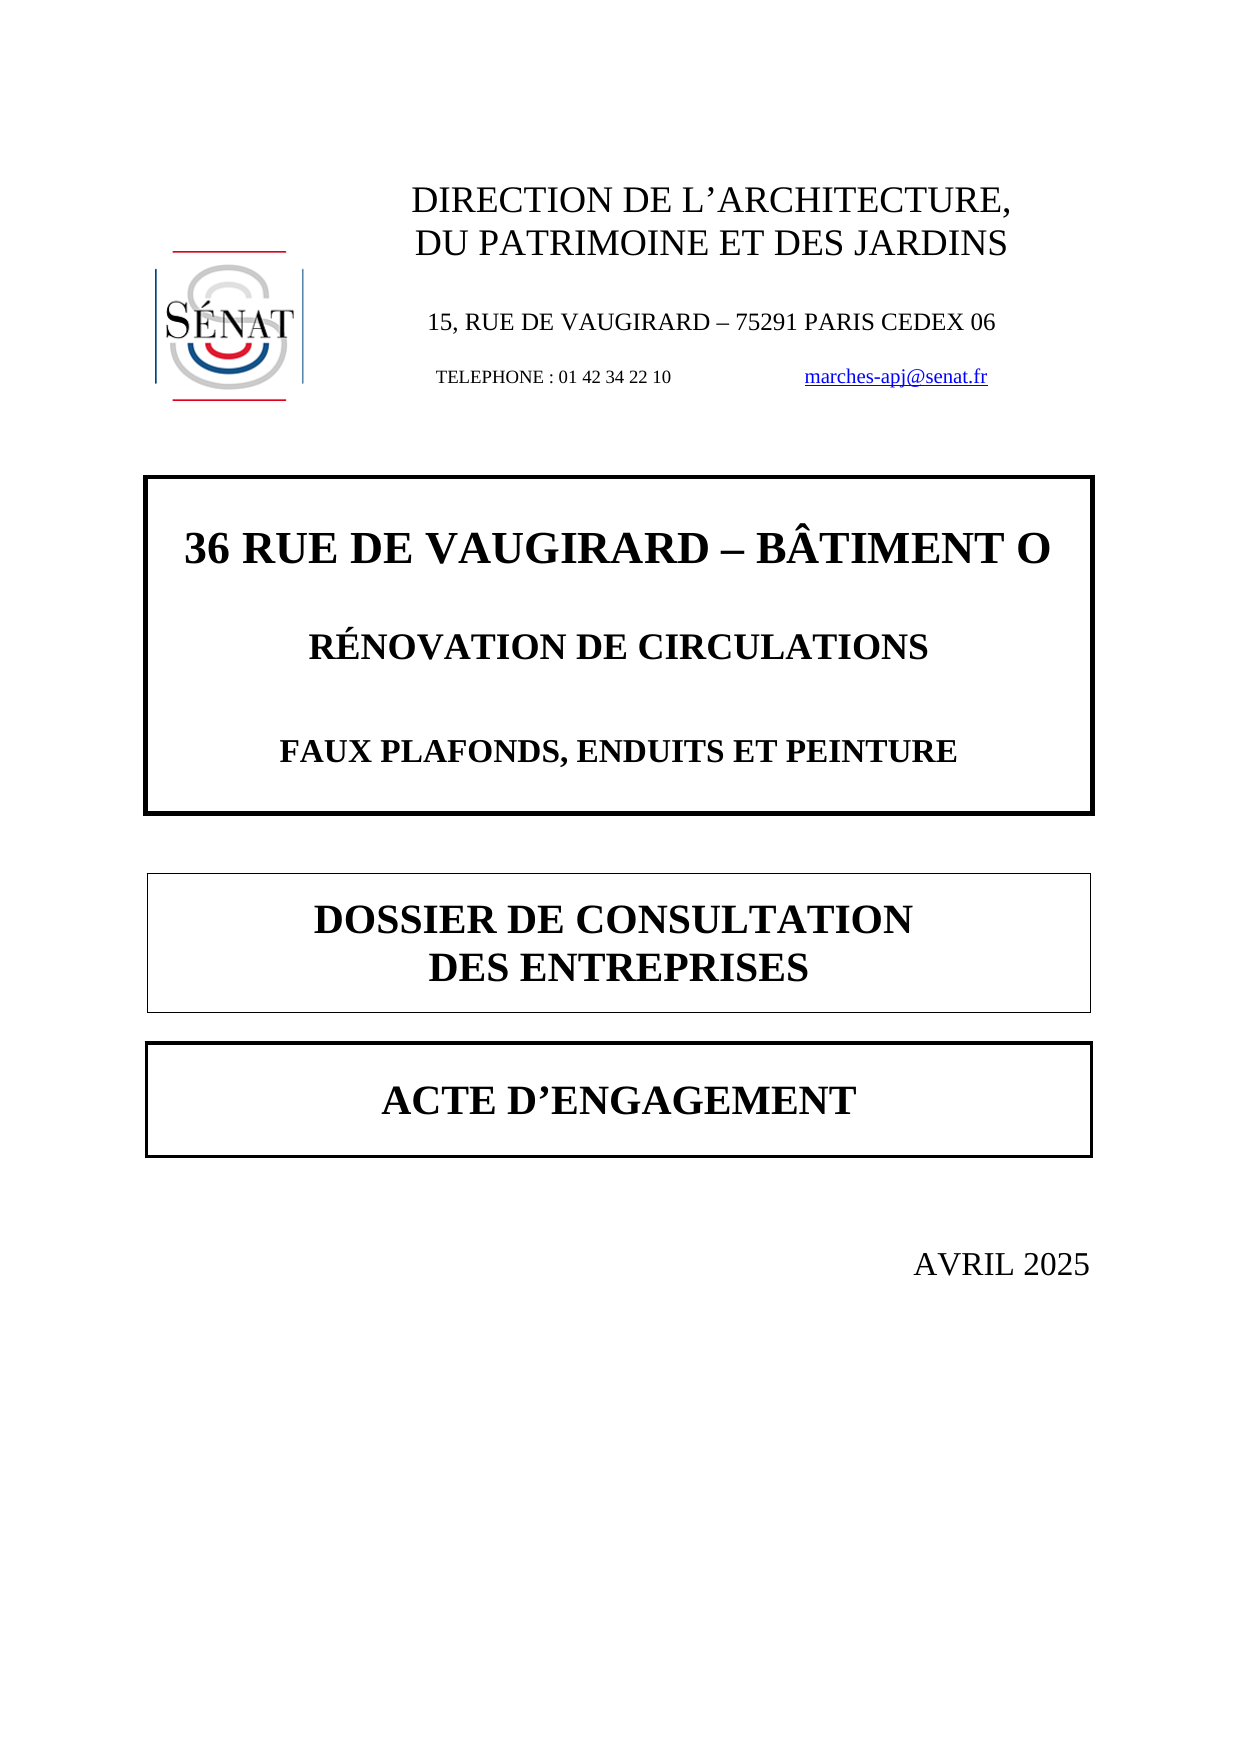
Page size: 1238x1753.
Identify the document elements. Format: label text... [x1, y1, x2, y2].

text rénovation de circulations [148, 578, 1090, 668]
text ACTE D’ENGAGEMENT [148, 1045, 1090, 1155]
text DOSSIER DE CONSULTATION DES ENTREPRISES [148, 874, 1090, 1012]
table_header [148, 177, 323, 474]
text Faux plafonds, enduits et peinture [148, 684, 1090, 811]
text 36 rue de vaugirard – bâtiment O [148, 479, 1090, 574]
picture [155, 251, 304, 401]
text AVRIL 2025 [148, 1244, 1090, 1283]
table_header DIRECTION DE L’ARCHITECTURE, DU PATRIMOINE ET DES JARDINS 15, RUE DE VAUGIRARD – 75291 PARIS CEDEX 06 TELEPHONE : 01 42 34 22 10 marches-apj@senat.fr [323, 177, 1100, 474]
